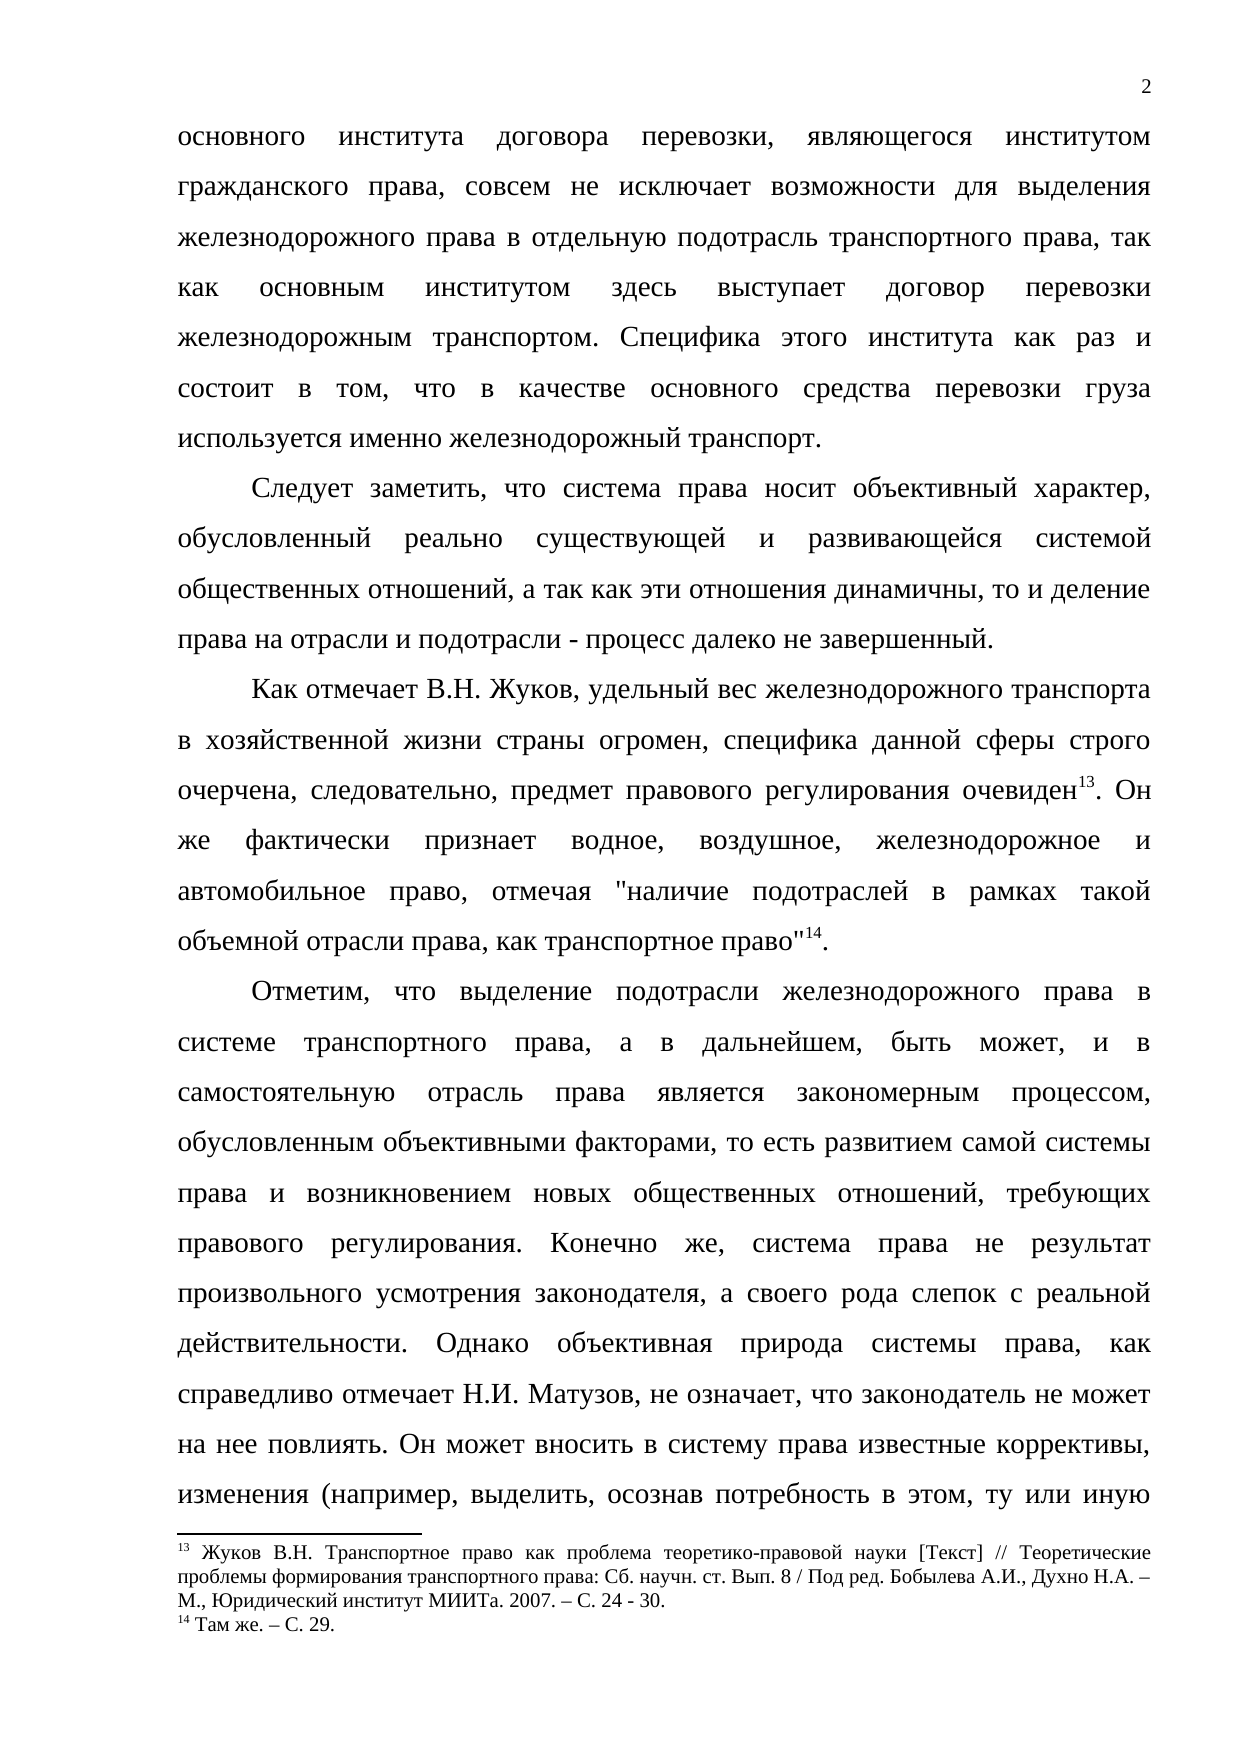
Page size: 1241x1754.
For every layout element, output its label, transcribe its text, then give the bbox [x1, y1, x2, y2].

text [177, 973, 1152, 1510]
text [177, 118, 1152, 453]
text Как отмечает В.Н. Жуков, удельный вес железнодорожного транспорта в хозяйственной жизни страны огромен, специфика данной сферы строго очерчена, следовательно, предмет правового регулирования очевиден. Он же фактически признает водное, воздушное, железнодорожное и автомобильное право, отмечая "наличие подотраслей в рамках такой объемной отрасли права, как транспортное право". [177, 672, 1152, 957]
text Следует заметить, что система права носит объективный характер, обусловленный реально существующей и развивающейся системой общественных отношений, а так как эти отношения динамичны, то и деление права на отрасли и подотрасли - процесс далеко не завершенный. [177, 470, 1152, 655]
